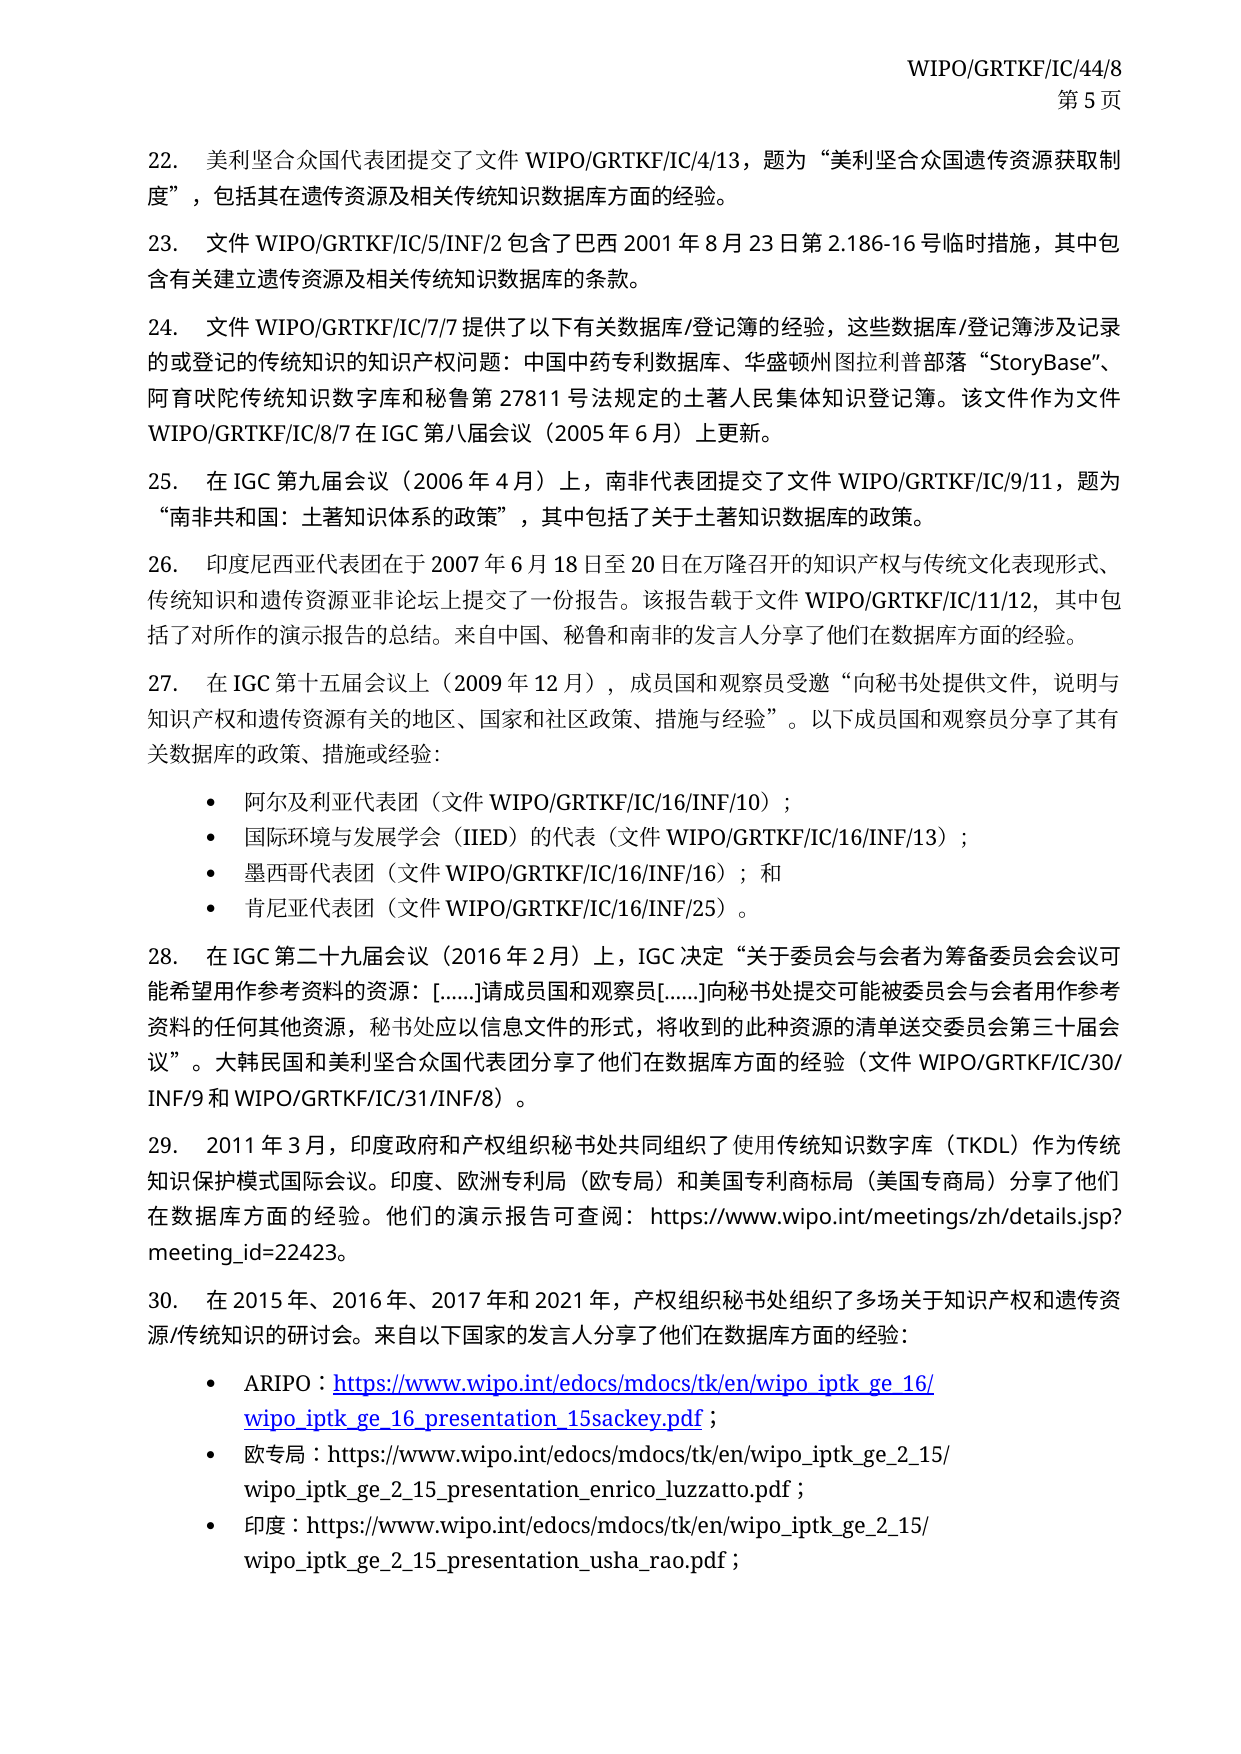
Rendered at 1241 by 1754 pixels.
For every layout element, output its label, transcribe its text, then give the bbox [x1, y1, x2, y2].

list 欧专局：https://www.wipo.int/edocs/mdocs/tk/en/wipo_iptk_ge_2_15/wipo_iptk_ge_2_15_presentation_enrico_luzzatto.pdf； [207, 1433, 1122, 1504]
text . 在IGC第十五届会议上（2009年12月），成员国和观察员受邀“向秘书处提供文件，说明与知识产权和遗传资源有关的地区、国家和社区政策、措施与经验”。以下成员国和观察员分享了其有关数据库的政策、措施或经验： [148, 662, 1122, 769]
text . 印度尼西亚代表团在于2007年6月18日至20日在万隆召开的知识产权与传统文化表现形式、传统知识和遗传资源亚非论坛上提交了一份报告。该报告载于文件WIPO/GRTKF/IC/11/12，其中包括了对所作的演示报告的总结。来自中国、秘鲁和南非的发言人分享了他们在数据库方面的经验。 [148, 544, 1122, 650]
text . 文件WIPO/GRTKF/IC/5/INF/2包含了巴西2001年8月23日第2.186-16号临时措施，其中包含有关建立遗传资源及相关传统知识数据库的条款。 [148, 223, 1122, 294]
list 印度：https://www.wipo.int/edocs/mdocs/tk/en/wipo_iptk_ge_2_15/wipo_iptk_ge_2_15_presentation_usha_rao.pdf； [207, 1504, 1122, 1575]
text . 美利坚合众国代表团提交了文件WIPO/GRTKF/IC/4/13，题为“美利坚合众国遗传资源获取制度”，包括其在遗传资源及相关传统知识数据库方面的经验。 [148, 139, 1122, 210]
text . 在2015年、2016年、2017年和2021年，产权组织秘书处组织了多场关于知识产权和遗传资源/传统知识的研讨会。来自以下国家的发言人分享了他们在数据库方面的经验： [148, 1279, 1122, 1350]
text . 文件WIPO/GRTKF/IC/7/7提供了以下有关数据库/登记簿的经验，这些数据库/登记簿涉及记录的或登记的传统知识的知识产权问题：中国中药专利数据库、华盛顿州图拉利普部落“StoryBase”、阿育吠陀传统知识数字库和秘鲁第27811号法规定的土著人民集体知识登记簿。该文件作为文件WIPO/GRTKF/IC/8/7在IGC第八届会议（2005年6月）上更新。 [148, 306, 1122, 448]
text . 在IGC第九届会议（2006年4月）上，南非代表团提交了文件WIPO/GRTKF/IC/9/11，题为“南非共和国：土著知识体系的政策”，其中包括了关于土著知识数据库的政策。 [148, 460, 1122, 531]
list ARIPO：https://www.wipo.int/edocs/mdocs/tk/en/wipo_iptk_ge_16/wipo_iptk_ge_16_presentation_15sackey.pdf； [207, 1362, 1122, 1433]
list 墨西哥代表团（文件WIPO/GRTKF/IC/16/INF/16）；和 [207, 852, 1122, 887]
list 国际环境与发展学会（IIED）的代表（文件WIPO/GRTKF/IC/16/INF/13）； [207, 817, 1122, 852]
list 肯尼亚代表团（文件WIPO/GRTKF/IC/16/INF/25）。 [207, 887, 1122, 923]
text . 在IGC第二十九届会议（2016年2月）上，IGC决定“关于委员会与会者为筹备委员会会议可能希望用作参考资料的资源：[……]请成员国和观察员[……]向秘书处提交可能被委员会与会者用作参考资料的任何其他资源，秘书处应以信息文件的形式，将收到的此种资源的清单送交委员会第三十届会议”。大韩民国和美利坚合众国代表团分享了他们在数据库方面的经验（文件WIPO/GRTKF/IC/30/INF/9和WIPO/GRTKF/IC/31/INF/8）。 [148, 935, 1122, 1112]
list 阿尔及利亚代表团（文件WIPO/GRTKF/IC/16/INF/10）； [207, 781, 1122, 817]
text . 2011年3月，印度政府和产权组织秘书处共同组织了使用传统知识数字库（TKDL）作为传统知识保护模式国际会议。印度、欧洲专利局（欧专局）和美国专利商标局（美国专商局）分享了他们在数据库方面的经验。他们的演示报告可查阅：https://www.wipo.int/meetings/zh/details.jsp?‌meeting_id=22423。 [148, 1125, 1122, 1267]
